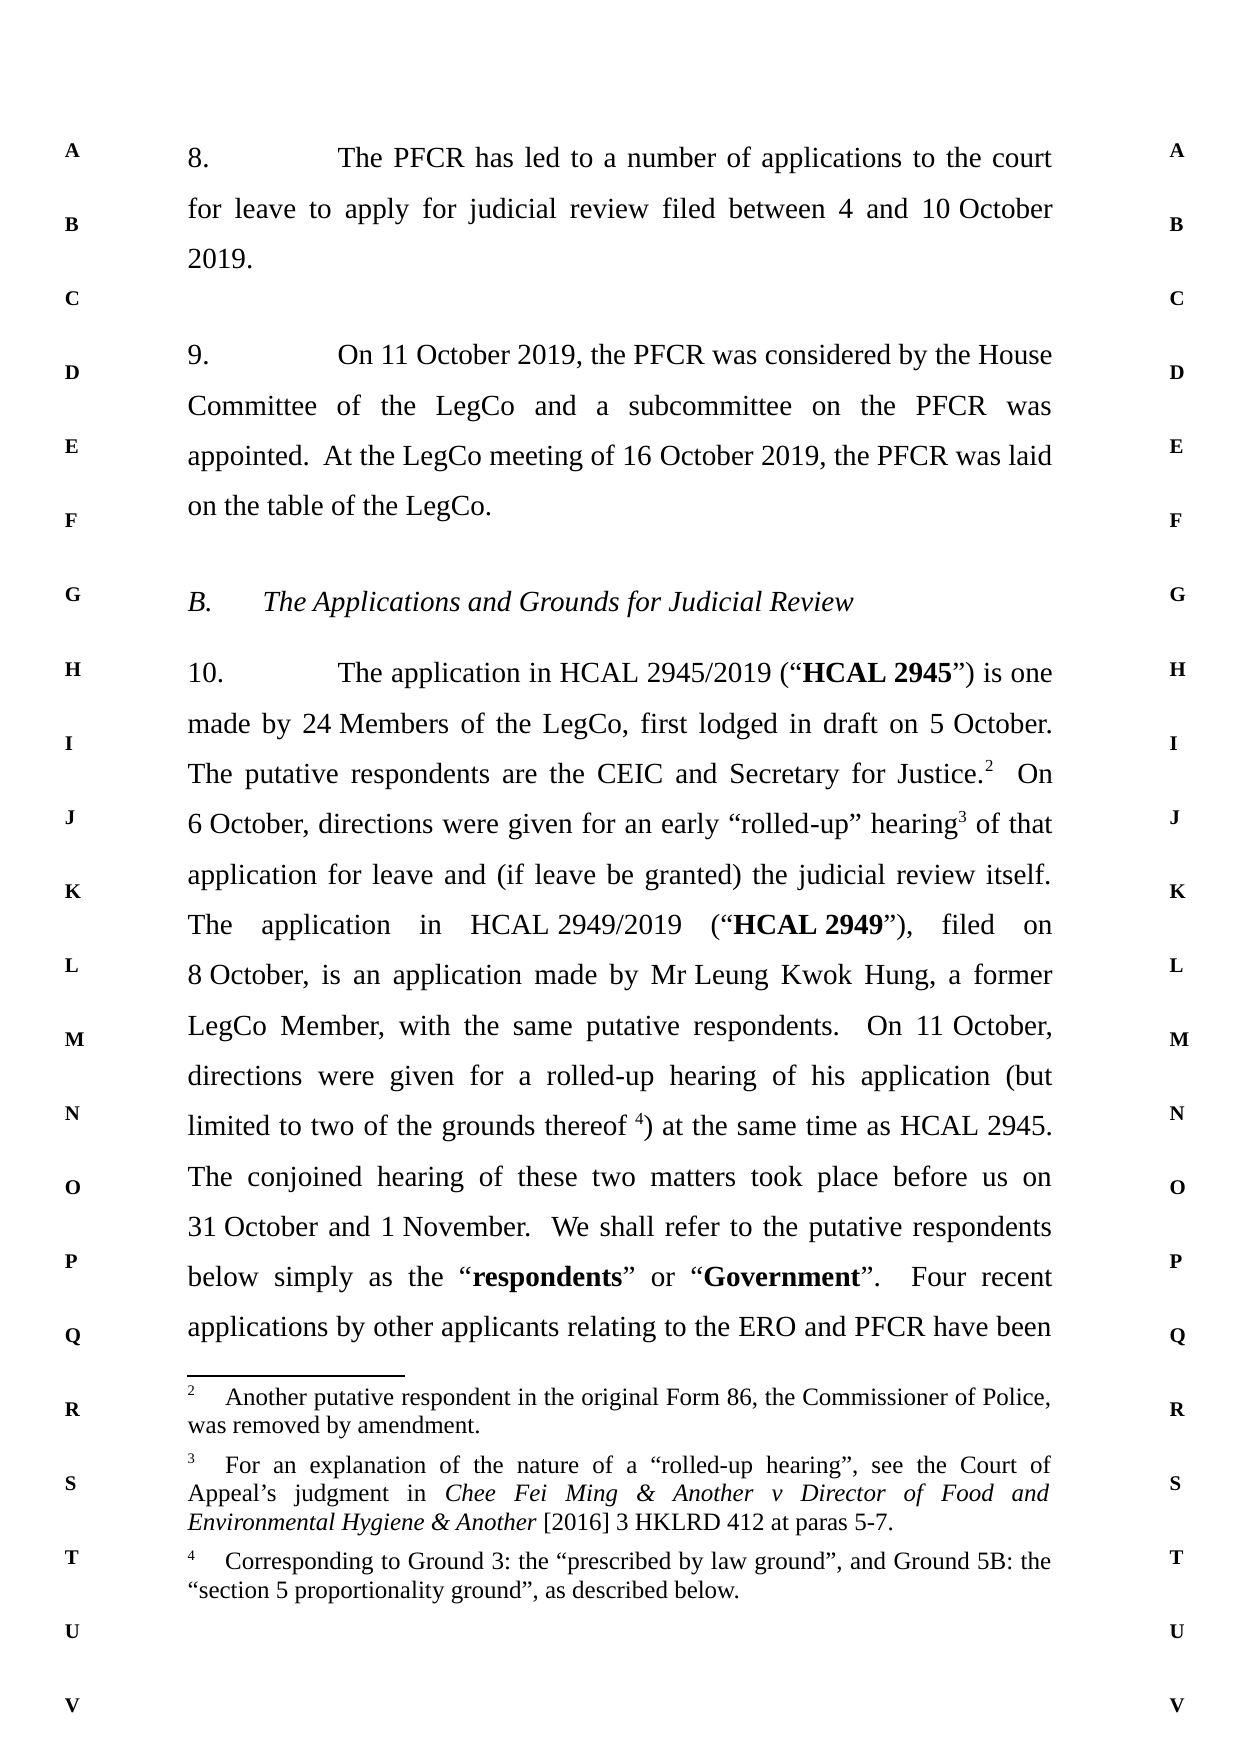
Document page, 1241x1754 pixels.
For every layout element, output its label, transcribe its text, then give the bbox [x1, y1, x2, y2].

text On 11 October 2019, the PFCR was considered by the House Committee of the LegCo and a subcommittee on the PFCR was appointed. At the LegCo meeting of 16 October 2019, the PFCR was laid on the table of the LegCo. [187, 337, 1053, 522]
text The PFCR has led to a number of applications to the court for leave to apply for judicial review filed between 4 and 10 October 2019. [187, 141, 1053, 275]
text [187, 656, 1053, 1343]
text B. The Applications and Grounds for Judicial Review [187, 584, 1053, 618]
